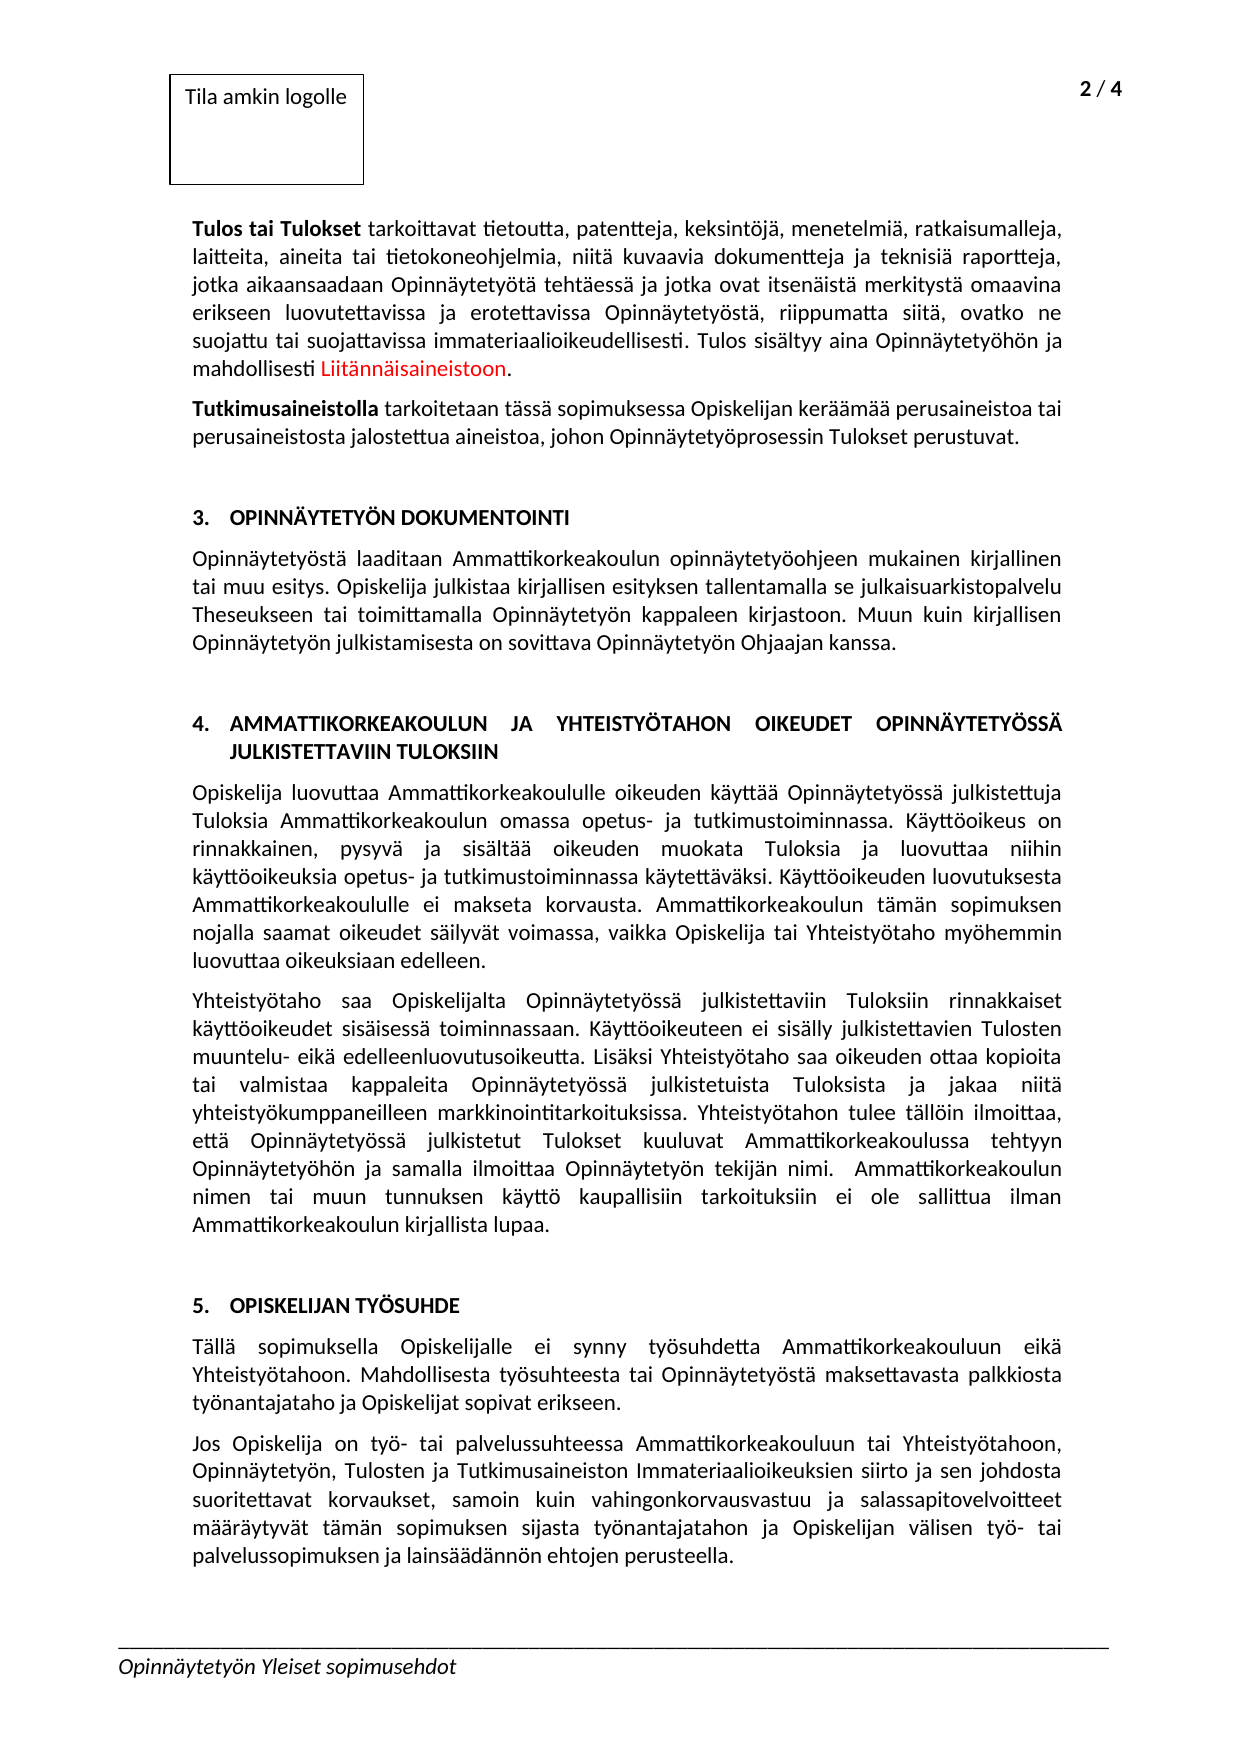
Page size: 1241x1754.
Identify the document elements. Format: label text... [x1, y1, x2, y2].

text Tutkimusaineistolla tarkoitetaan tässä sopimuksessa Opiskelijan keräämää perusaineistoa tai perusaineistosta jalostettua aineistoa, johon Opinnäytetyöprosessin Tulokset perustuvat. [192, 394, 1063, 451]
text Jos Opiskelija on työ- tai palvelussuhteessa Ammattikorkeakouluun tai Yhteistyötahoon, Opinnäytetyön, Tulosten ja Tutkimusaineiston Immateriaalioikeuksien siirto ja sen johdosta suoritettavat korvaukset, samoin kuin vahingonkorvausvastuu ja salassapitovelvoitteet määräytyvät tämän sopimuksen sijasta työnantajatahon ja Opiskelijan välisen työ- tai palvelussopimuksen ja lainsäädännön ehtojen perusteella. [192, 1429, 1063, 1569]
text Tulos tai Tulokset tarkoittavat tietoutta, patentteja, keksintöjä, menetelmiä, ratkaisumalleja, laitteita, aineita tai tietokoneohjelmia, niitä kuvaavia dokumentteja ja teknisiä raportteja, jotka aikaansaadaan Opinnäytetyötä tehtäessä ja jotka ovat itsenäistä merkitystä omaavina erikseen luovutettavissa ja erotettavissa Opinnäytetyöstä, riippumatta siitä, ovatko ne suojattu tai suojattavissa immateriaalioikeudellisesti. Tulos sisältyy aina Opinnäytetyöhön ja mahdollisesti Liitännäisaineistoon. [192, 214, 1063, 382]
subtitle AMMATTIKORKEAKOULUN JA YHTEISTYÖTAHON OIKEUDET OPINNÄYTETYÖSSÄ JULKISTETTAVIIN TULOKSIIN [192, 709, 1063, 765]
text Opinnäytetyöstä laaditaan Ammattikorkeakoulun opinnäytetyöohjeen mukainen kirjallinen tai muu esitys. Opiskelija julkistaa kirjallisen esityksen tallentamalla se julkaisuarkistopalvelu Theseukseen tai toimittamalla Opinnäytetyön kappaleen kirjastoon. Muun kuin kirjallisen Opinnäytetyön julkistamisesta on sovittava Opinnäytetyön Ohjaajan kanssa. [192, 544, 1063, 656]
text Tällä sopimuksella Opiskelijalle ei synny työsuhdetta Ammattikorkeakouluun eikä Yhteistyötahoon. Mahdollisesta työsuhteesta tai Opinnäytetyöstä maksettavasta palkkiosta työnantajataho ja Opiskelijat sopivat erikseen. [192, 1332, 1063, 1416]
subtitle OPISKELIJAN TYÖSUHDE [192, 1292, 1063, 1319]
text Yhteistyötaho saa Opiskelijalta Opinnäytetyössä julkistettaviin Tuloksiin rinnakkaiset käyttöoikeudet sisäisessä toiminnassaan. Käyttöoikeuteen ei sisälly julkistettavien Tulosten muuntelu- eikä edelleenluovutusoikeutta. Lisäksi Yhteistyötaho saa oikeuden ottaa kopioita tai valmistaa kappaleita Opinnäytetyössä julkistetuista Tuloksista ja jakaa niitä yhteistyökumppaneilleen markkinointitarkoituksissa. Yhteistyötahon tulee tällöin ilmoittaa, että Opinnäytetyössä julkistetut Tulokset kuuluvat Ammattikorkeakoulussa tehtyyn Opinnäytetyöhön ja samalla ilmoittaa Opinnäytetyön tekijän nimi. Ammattikorkeakoulun nimen tai muun tunnuksen käyttö kaupallisiin tarkoituksiin ei ole sallittua ilman Ammattikorkeakoulun kirjallista lupaa. [192, 986, 1063, 1238]
subtitle OPINNÄYTETYÖN DOKUMENTOINTI [192, 503, 1063, 532]
text Opiskelija luovuttaa Ammattikorkeakoululle oikeuden käyttää Opinnäytetyössä julkistettuja Tuloksia Ammattikorkeakoulun omassa opetus- ja tutkimustoiminnassa. Käyttöoikeus on rinnakkainen, pysyvä ja sisältää oikeuden muokata Tuloksia ja luovuttaa niihin käyttöoikeuksia opetus- ja tutkimustoiminnassa käytettäväksi. Käyttöoikeuden luovutuksesta Ammattikorkeakoululle ei makseta korvausta. Ammattikorkeakoulun tämän sopimuksen nojalla saamat oikeudet säilyvät voimassa, vaikka Opiskelija tai Yhteistyötaho myöhemmin luovuttaa oikeuksiaan edelleen. [192, 778, 1063, 974]
